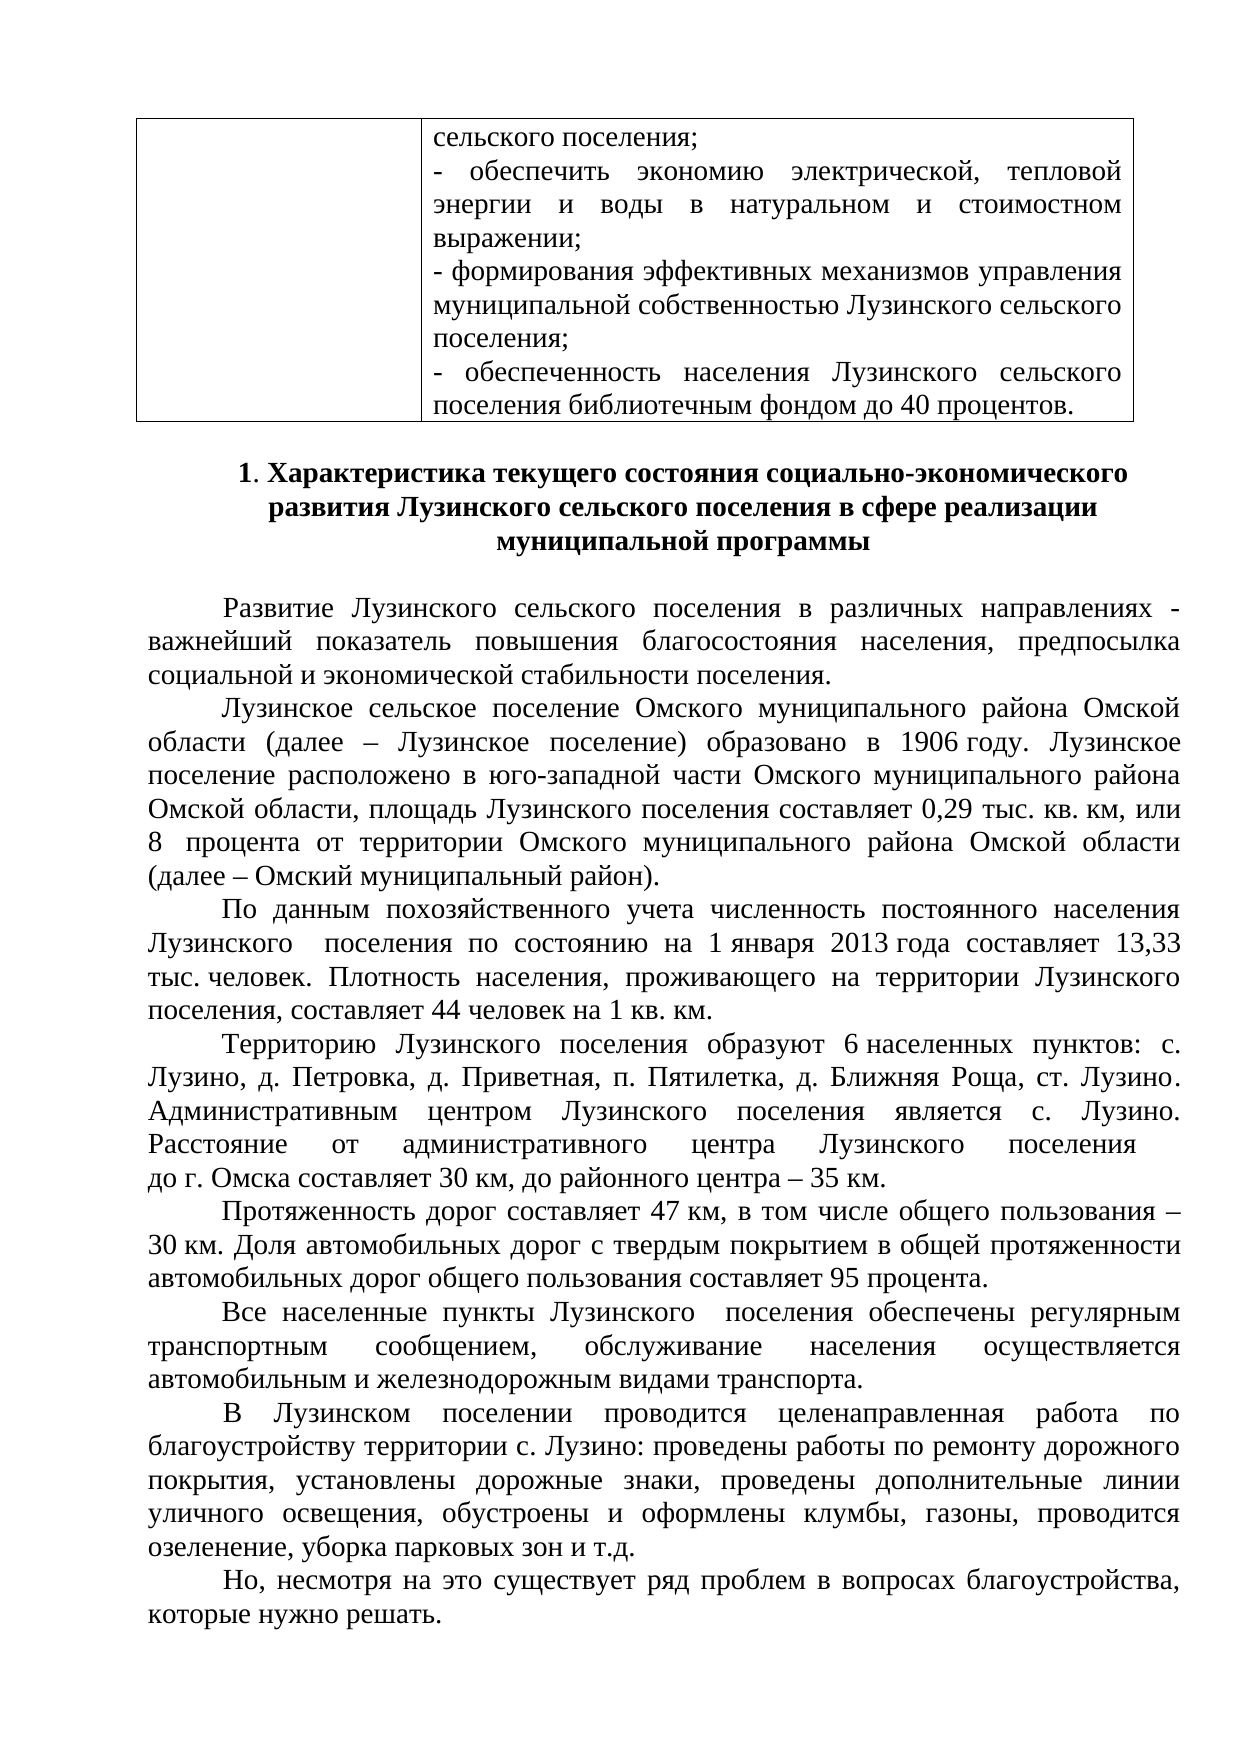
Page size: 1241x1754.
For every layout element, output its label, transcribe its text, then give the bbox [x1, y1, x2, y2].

text В Лузинском поселении проводится целенаправленная работа по благоустройству территории с. Лузино: проведены работы по ремонту дорожного покрытия, установлены дорожные знаки, проведены дополнительные линии уличного освещения, обустроены и оформлены клумбы, газоны, проводится озеленение, уборка парковых зон и т.д. [148, 1395, 1181, 1562]
text Все населенные пункты Лузинского поселения обеспечены регулярным транспортным сообщением, обслуживание населения осуществляется автомобильным и железнодорожным видами транспорта. [148, 1294, 1181, 1395]
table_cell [422, 119, 1133, 421]
text Но, несмотря на это существует ряд проблем в вопросах благоустройства, которые нужно решать. [148, 1562, 1181, 1629]
text Протяженность дорог составляет , в том числе общего пользования – . Доля автомобильных дорог с твердым покрытием в общей протяженности автомобильных дорог общего пользования составляет 95 процента. [148, 1193, 1181, 1294]
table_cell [137, 119, 421, 421]
text Территорию Лузинского поселения образуют 6 населенных пунктов: c. Лузино, д. Петровка, д. Приветная, п. Пятилетка, д. Ближняя Роща, ст. Лузино. Административным центром Лузинского поселения является с. Лузино. Расстояние от административного центра Лузинского поселения до г. Омска составляет , до районного центра – . [148, 1026, 1181, 1193]
text 1. Характеристика текущего состояния социально-экономического развития Лузинского сельского поселения в сфере реализации муниципальной программы [185, 456, 1181, 556]
text По данным похозяйственного учета численность постоянного населения Лузинского поселения по состоянию на 1 января 2013 года составляет 13,33 тыс. человек. Плотность населения, проживающего на территории Лузинского поселения, составляет 44 человек на 1 кв. км. [148, 892, 1181, 1026]
text Лузинское сельское поселение Омского муниципального района Омской области (далее – Лузинское поселение) образовано в 1906 году. Лузинское поселение расположено в юго-западной части Омского муниципального района Омской области, площадь Лузинского поселения составляет 0,29 тыс. кв. км, или 8 процента от территории Омского муниципального района Омской области (далее – Омский муниципальный район). [148, 690, 1181, 892]
text Развитие Лузинского сельского поселения в различных направлениях - важнейший показатель повышения благосостояния населения, предпосылка социальной и экономической стабильности поселения. [148, 590, 1181, 690]
